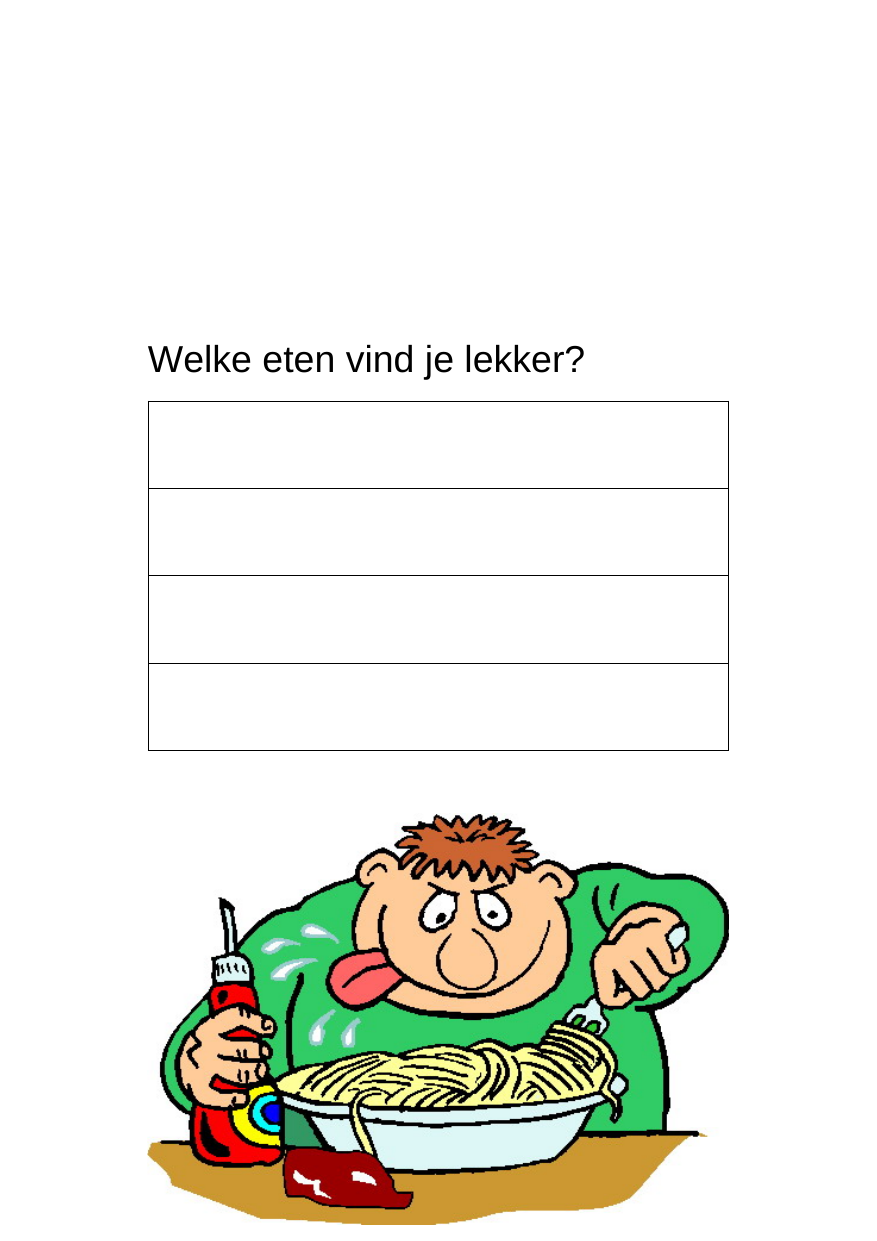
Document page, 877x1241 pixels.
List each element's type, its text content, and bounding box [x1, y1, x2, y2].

table_cell [149, 489, 728, 575]
picture [147, 813, 729, 1225]
table_cell [149, 664, 728, 750]
text Welke eten vind je lekker? [148, 337, 729, 381]
table_header [149, 402, 728, 488]
table_cell [149, 576, 728, 662]
